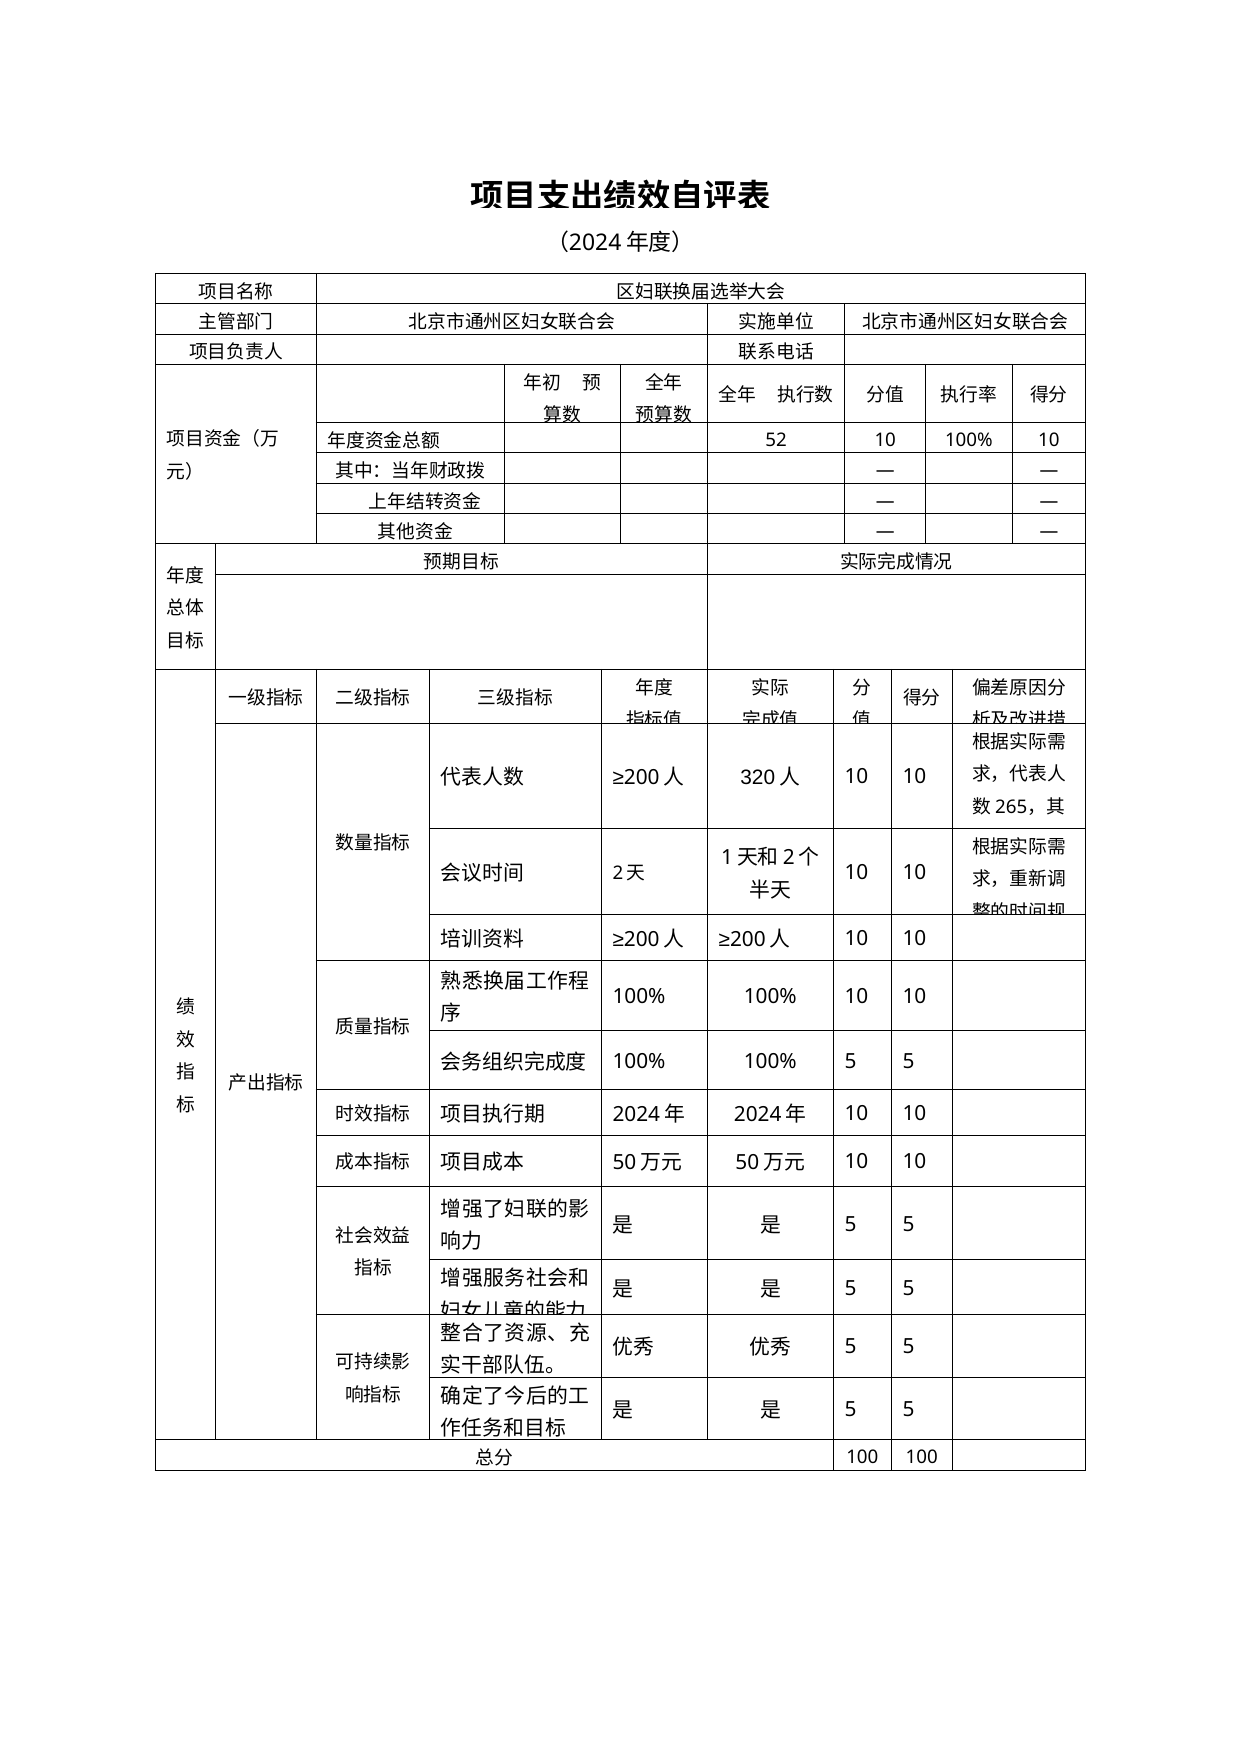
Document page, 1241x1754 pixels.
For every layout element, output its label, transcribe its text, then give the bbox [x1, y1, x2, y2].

table_cell 5 [892, 1378, 952, 1439]
table_cell 5 [892, 1031, 952, 1089]
table_cell 熟悉换届工作程序 [430, 961, 601, 1030]
table_cell 产出指标 [216, 724, 316, 1439]
table_cell 52 [708, 423, 844, 452]
table_cell — [1013, 514, 1085, 543]
table_cell 5 [892, 1187, 952, 1259]
table_cell 全年 执行数 [708, 365, 844, 422]
table_cell 得分 [1013, 365, 1085, 422]
table_cell 1天和2个半天 [708, 829, 833, 914]
table_cell 10 [834, 724, 891, 828]
table_cell [317, 365, 504, 422]
table_cell [621, 514, 707, 543]
table_cell 10 [892, 1090, 952, 1134]
table_cell 5 [892, 1260, 952, 1314]
table_cell 主管部门 [156, 304, 316, 333]
table_cell [845, 335, 1085, 364]
table_cell 实际完成情况 [708, 544, 1085, 573]
table_cell 项目成本 [430, 1136, 601, 1186]
table_cell 项目资金（万元） [156, 365, 316, 543]
table_cell 项目负责人 [156, 335, 316, 364]
table_cell 2024年 [602, 1090, 707, 1134]
table_cell 50万元 [708, 1136, 833, 1186]
table_cell 100 [892, 1440, 952, 1469]
table_cell [926, 514, 1012, 543]
table_cell [708, 484, 844, 513]
table_cell 10 [845, 423, 925, 452]
table_cell 优秀 [708, 1315, 833, 1377]
table_cell 增强了妇联的影响力 [430, 1187, 601, 1259]
table_cell 10 [834, 1136, 891, 1186]
table_cell [953, 1260, 1085, 1314]
table_cell 10 [834, 1090, 891, 1134]
table_cell — [1013, 484, 1085, 513]
table_cell 100% [602, 961, 707, 1030]
table_cell [926, 484, 1012, 513]
table_cell 培训资料 [430, 915, 601, 960]
table_cell 10 [834, 915, 891, 960]
table_cell 区妇联换届选举大会 [317, 274, 1085, 303]
table_cell 会议时间 [430, 829, 601, 914]
table_cell [953, 915, 1085, 960]
table_cell 三级指标 [430, 670, 601, 723]
table_header 项目支出绩效自评表 [155, 162, 1085, 208]
table_cell 10 [1013, 423, 1085, 452]
table_cell [953, 1031, 1085, 1089]
table_cell [953, 1136, 1085, 1186]
table_cell 质量指标 [317, 961, 429, 1089]
table_cell 项目执行期 [430, 1090, 601, 1134]
table_cell [953, 1378, 1085, 1439]
table_cell 分值 [845, 365, 925, 422]
table_cell — [845, 484, 925, 513]
table_cell 分值 [834, 670, 891, 723]
table_cell 整合了资源、充实干部队伍。 [430, 1315, 601, 1377]
table_cell [505, 453, 620, 483]
table_cell [953, 1315, 1085, 1377]
table_cell [621, 453, 707, 483]
table_cell 总分 [156, 1440, 833, 1469]
table_cell 10 [892, 1136, 952, 1186]
table_cell 年度总体目标 [156, 544, 215, 669]
table_cell 10 [834, 961, 891, 1030]
table_cell 项目名称 [156, 274, 316, 303]
table_cell 100% [602, 1031, 707, 1089]
table_cell [708, 575, 1085, 669]
table_cell 根据实际需求，代表人数265，其他为工作人员 [953, 724, 1085, 828]
table_cell 年初 预算数 [505, 365, 620, 422]
table_cell [953, 1090, 1085, 1134]
table_cell 100 [834, 1440, 891, 1469]
table_cell ≥200人 [602, 724, 707, 828]
table_cell [926, 453, 1012, 483]
table_cell 北京市通州区妇女联合会 [317, 304, 707, 333]
table_cell 100% [708, 1031, 833, 1089]
table_cell 会务组织完成度 [430, 1031, 601, 1089]
table_cell 其他资金 [317, 514, 504, 543]
table_cell [953, 1440, 1085, 1469]
table_cell 100% [926, 423, 1012, 452]
table_cell 代表人数 [430, 724, 601, 828]
table_cell 5 [892, 1315, 952, 1377]
table_cell 是 [708, 1378, 833, 1439]
table_cell 10 [892, 961, 952, 1030]
table_cell [216, 575, 707, 669]
table_cell 是 [708, 1260, 833, 1314]
table_cell 数量指标 [317, 724, 429, 960]
table_cell [621, 484, 707, 513]
table_cell [317, 335, 707, 364]
table_cell [708, 453, 844, 483]
table_cell 二级指标 [317, 670, 429, 723]
table_cell 偏差原因分析及改进措施 [953, 670, 1085, 723]
table_cell 实际 完成值 [708, 670, 833, 723]
table_cell 是 [602, 1260, 707, 1314]
table_cell 10 [834, 829, 891, 914]
table_cell [505, 484, 620, 513]
table_cell 绩 效 指 标 [156, 670, 215, 1439]
table_cell 50万元 [602, 1136, 707, 1186]
table_cell 年度资金总额 [317, 423, 504, 452]
table_cell 成本指标 [317, 1136, 429, 1186]
table_cell [621, 423, 707, 452]
table_cell 2024年 [708, 1090, 833, 1134]
table_cell — [1013, 453, 1085, 483]
table_cell 根据实际需求，重新调整的时间规划 [953, 829, 1085, 914]
table_cell 预期目标 [216, 544, 707, 573]
table_cell 联系电话 [708, 335, 844, 364]
table_cell [505, 423, 620, 452]
table_cell 一级指标 [216, 670, 316, 723]
table_cell [708, 514, 844, 543]
table_cell — [845, 453, 925, 483]
table_cell 是 [708, 1187, 833, 1259]
table_cell 2天 [602, 829, 707, 914]
table_cell 优秀 [602, 1315, 707, 1377]
table_cell — [845, 514, 925, 543]
table_cell 5 [834, 1031, 891, 1089]
table_cell [953, 1187, 1085, 1259]
table_cell 全年 预算数 [621, 365, 707, 422]
table_cell 5 [834, 1315, 891, 1377]
table_cell 时效指标 [317, 1090, 429, 1134]
table_cell ≥200人 [602, 915, 707, 960]
table_cell 上年结转资金 [317, 484, 504, 513]
table_cell ≥200人 [708, 915, 833, 960]
table_cell 10 [892, 829, 952, 914]
table_cell （2024年度） [155, 208, 1085, 273]
table_cell 得分 [892, 670, 952, 723]
table_cell 社会效益 指标 [317, 1187, 429, 1314]
table_cell 年度 指标值 [602, 670, 707, 723]
table_cell 是 [602, 1187, 707, 1259]
table_cell 确定了今后的工作任务和目标 [430, 1378, 601, 1439]
table_cell 5 [834, 1378, 891, 1439]
table_cell 5 [834, 1187, 891, 1259]
table_cell 其中：当年财政拨款 [317, 453, 504, 483]
table_cell 北京市通州区妇女联合会 [845, 304, 1085, 333]
table_cell 10 [892, 915, 952, 960]
table_cell [505, 514, 620, 543]
table_cell 320人 [708, 724, 833, 828]
table_cell 5 [834, 1260, 891, 1314]
table_cell 100% [708, 961, 833, 1030]
table_cell 执行率 [926, 365, 1012, 422]
table_cell [953, 961, 1085, 1030]
table_cell 10 [892, 724, 952, 828]
table_cell 是 [602, 1378, 707, 1439]
table_cell 实施单位 [708, 304, 844, 333]
table_cell 可持续影响指标 [317, 1315, 429, 1439]
table_cell 增强服务社会和妇女儿童的能力 [430, 1260, 601, 1314]
